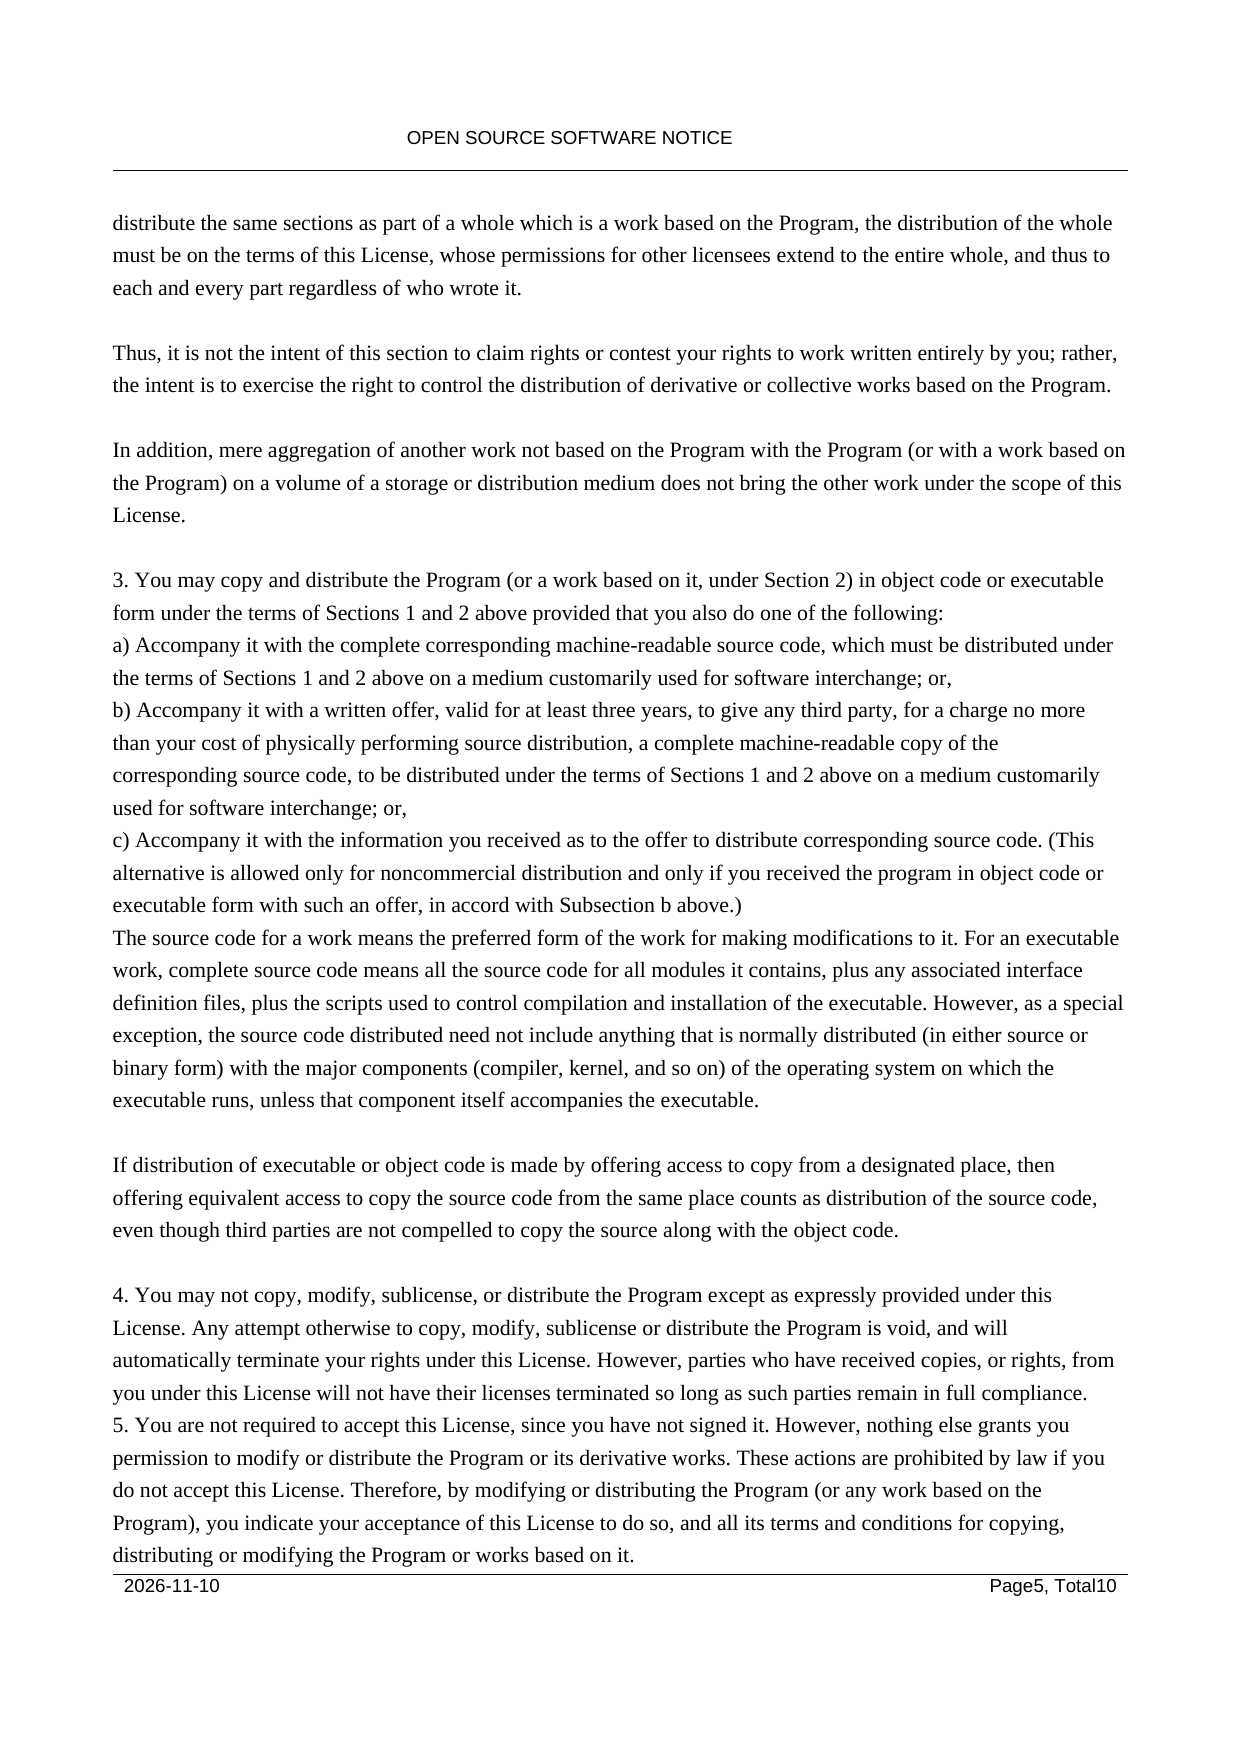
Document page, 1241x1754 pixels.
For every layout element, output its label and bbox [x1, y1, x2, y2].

text [112, 206, 1128, 1571]
